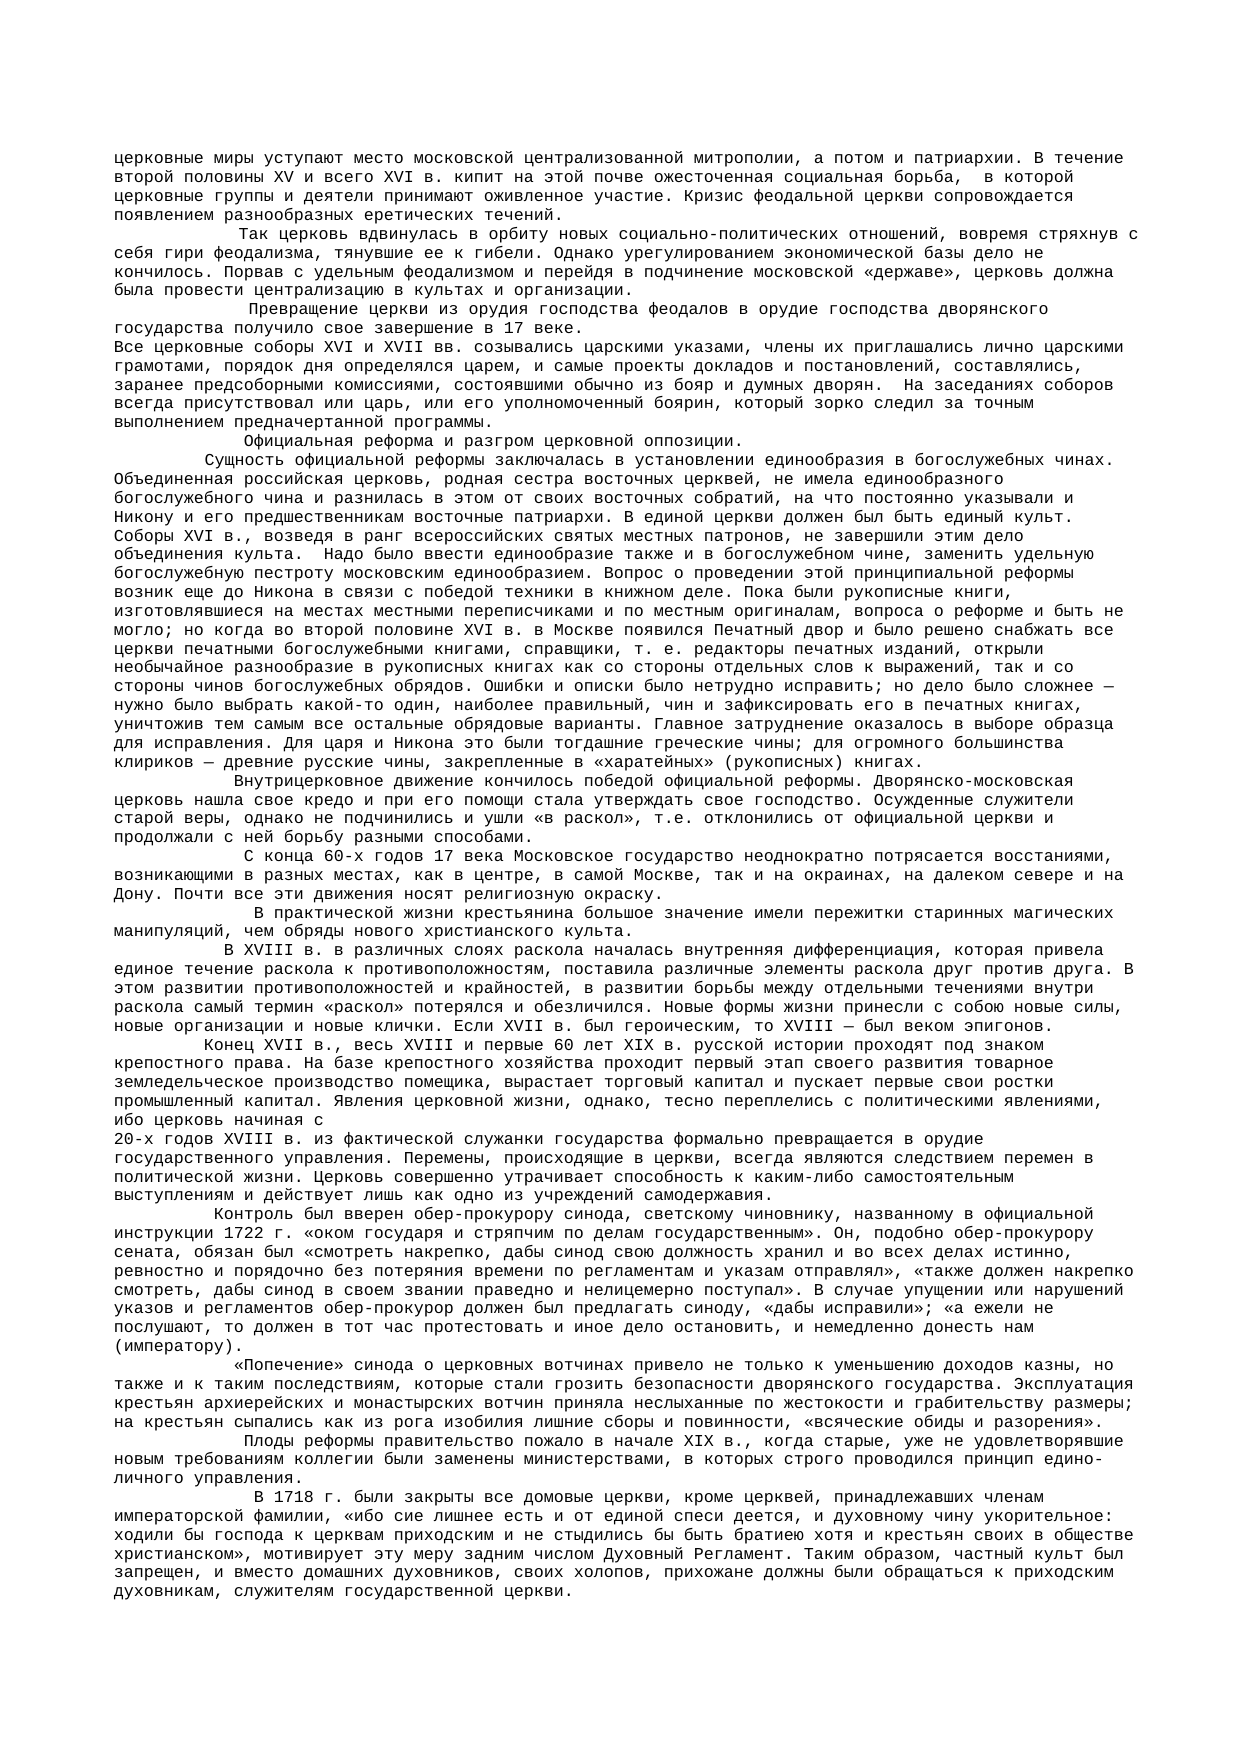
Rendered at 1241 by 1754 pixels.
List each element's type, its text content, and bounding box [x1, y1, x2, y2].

text «Попечение» синода о церковных вотчинах привело не только к уменьшению доходов казны, но также и к таким последствиям, которые стали грозить безопасности дворянского государства. Эксплуатация крестьян архиерейских и монастырских вотчин приняла неслыханные по жестокости и грабительству размеры; на крестьян сыпались как из рога изобилия лишние сборы и повинности, «всяческие обиды и разорения». [114, 1357, 1142, 1432]
text Все церковные соборы XVI и XVII вв. созывались царскими указами, члены их приглашались лично царскими грамотами, порядок дня определялся царем, и самые проекты докладов и постановлений, составлялись, заранее предсоборными комиссиями, состоявшими обычно из бояр и думных дворян. На заседаниях соборов всегда присутствовал или царь, или его уполномоченный боярин, который зорко следил за точным выполнением предначертанной программы. [114, 338, 1142, 433]
text Контроль был вверен обер-прокурору синода, светскому чиновнику, названному в официальной инструкции 1722 г. «оком государя и стряпчим по делам государственным». Он, подобно обер-прокурору сената, обязан был «смотреть накрепко, дабы синод свою должность хранил и во всех делах истинно, ревностно и порядочно без потеряния времени по регламентам и указам отправлял», «также должен накрепко смотреть, дабы синод в своем звании праведно и нелицемерно поступал». В случае упущении или нарушений указов и регламентов обер-прокурор должен был предлагать синоду, «дабы исправили»; «а ежели не послушают, то должен в тот час протестовать и иное дело остановить, и немедленно донесть нам (императору). [114, 1206, 1142, 1357]
text С конца 60-х годов 17 века Московское государство неоднократно потрясается восстаниями, возникающими в разных местах, как в центре, в самой Москве, так и на окраинах, на далеком севере и на Дону. Почти все эти движения носят религиозную окраску. [114, 848, 1142, 904]
text Так церковь вдвинулась в орбиту новых социально-политических отношений, вовремя стряхнув с себя гири феодализма, тянувшие ее к гибели. Однако урегулированием экономической базы дело не кончилось. Порвав с удельным феодализмом и перейдя в подчинение московской «державе», церковь должна была провести централизацию в культах и организации. [114, 225, 1142, 301]
text 20-х годов XVIII в. из фактической служанки государства формально превращается в орудие государственного управления. Перемены, происходящие в церкви, всегда являются следствием перемен в политической жизни. Церковь совершенно утрачивает способность к каким-либо самостоятельным выступлениям и действует лишь как одно из учреждений самодержавия. [114, 1130, 1142, 1206]
text Внутрицерковное движение кончилось победой официальной реформы. Дворянско-московская церковь нашла свое кредо и при его помощи стала утверждать свое господство. Осужденные служители старой веры, однако не подчинились и ушли «в раскол», т.е. отклонились от официальной церкви и продолжали с ней борьбу разными способами. [114, 772, 1142, 848]
text Плоды реформы правительство пожало в начале XIX в., когда старые, уже не удовлетворявшие новым требованиям коллегии были заменены министерствами, в которых строго проводился принцип единоличного управления. [114, 1432, 1142, 1489]
text Сущность официальной реформы заключалась в установлении единообразия в богослужебных чинах. Объединенная российская церковь, родная сестра восточных церквей, не имела единообразного богослужебного чина и разнилась в этом от своих восточных собратий, на что постоянно указывали и Никону и его предшественникам восточные патриархи. В единой церкви должен был быть единый культ. Соборы XVI в., возведя в ранг всероссийских святых местных патронов, не завершили этим дело объединения культа. Надо было ввести единообразие также и в богослужебном чине, заменить удельную богослужебную пестроту московским единообразием. Вопрос о проведении этой принципиальной реформы возник еще до Никона в связи с победой техники в книжном деле. Пока были рукописные книги, изготовлявшиеся на местах местными переписчиками и по местным оригиналам, вопроса о реформе и быть не могло; но когда во второй половине XVI в. в Москве появился Печатный двор и было решено снабжать все церкви печатными богослужебными книгами, справщики, т. е. редакторы печатных изданий, открыли необычайное разнообразие в рукописных книгах как со стороны отдельных слов к выражений, так и со стороны чинов богослужебных обрядов. Ошибки и описки было нетрудно исправить; но дело было сложнее — нужно было выбрать какой-то один, наиболее правильный, чин и зафиксировать его в печатных книгах, уничтожив тем самым все остальные обрядовые варианты. Главное затруднение оказалось в выборе образца для исправления. Для царя и Никона это были тогдашние греческие чины; для огромного большинства клириков — древние русские чины, закрепленные в «харатейных» (рукописных) книгах. [114, 452, 1142, 772]
text Превращение церкви из орудия господства феодалов в орудие господства дворянского государства получило свое завершение в 17 веке. [114, 301, 1142, 338]
text В XVIII в. в различных слоях раскола началась внутренняя дифференциация, которая привела единое течение раскола к противоположностям, поставила различные элементы раскола друг против друга. В этом развитии противоположностей и крайностей, в развитии борьбы между отдельными течениями внутри раскола самый термин «раскол» потерялся и обезличился. Новые формы жизни принесли с собою новые силы, новые организации и новые клички. Если XVII в. был героическим, то XVIII — был веком эпигонов. [114, 942, 1142, 1036]
text Конец XVII в., весь XVIII и первые 60 лет XIX в. русской истории проходят под знаком крепостного права. На базе крепостного хозяйства проходит первый этап своего развития товарное земледельческое производство помещика, вырастает торговый капитал и пускает первые свои ростки промышленный капитал. Явления церковной жизни, однако, тесно переплелись с политическими явлениями, ибо церковь начиная с [114, 1036, 1142, 1130]
text Официальная реформа и разгром церковной оппозиции. [114, 433, 1142, 452]
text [114, 150, 1142, 225]
text В 1718 г. были закрыты все домовые церкви, кроме церквей, принадлежавших членам императорской фамилии, «ибо сие лишнее есть и от единой спеси деется, и духовному чину укорительное: ходили бы господа к церквам приходским и не стыдились бы быть братиею хотя и крестьян своих в обществе христианском», мотивирует эту меру задним числом Духовный Регламент. Таким образом, частный культ был запрещен, и вместо домашних духовников, своих холопов, прихожане должны были обращаться к приходским духовникам, служителям государственной церкви. [114, 1489, 1142, 1602]
text В практической жизни крестьянина большое значение имели пережитки старинных магических манипуляций, чем обряды нового христианского культа. [114, 904, 1142, 942]
